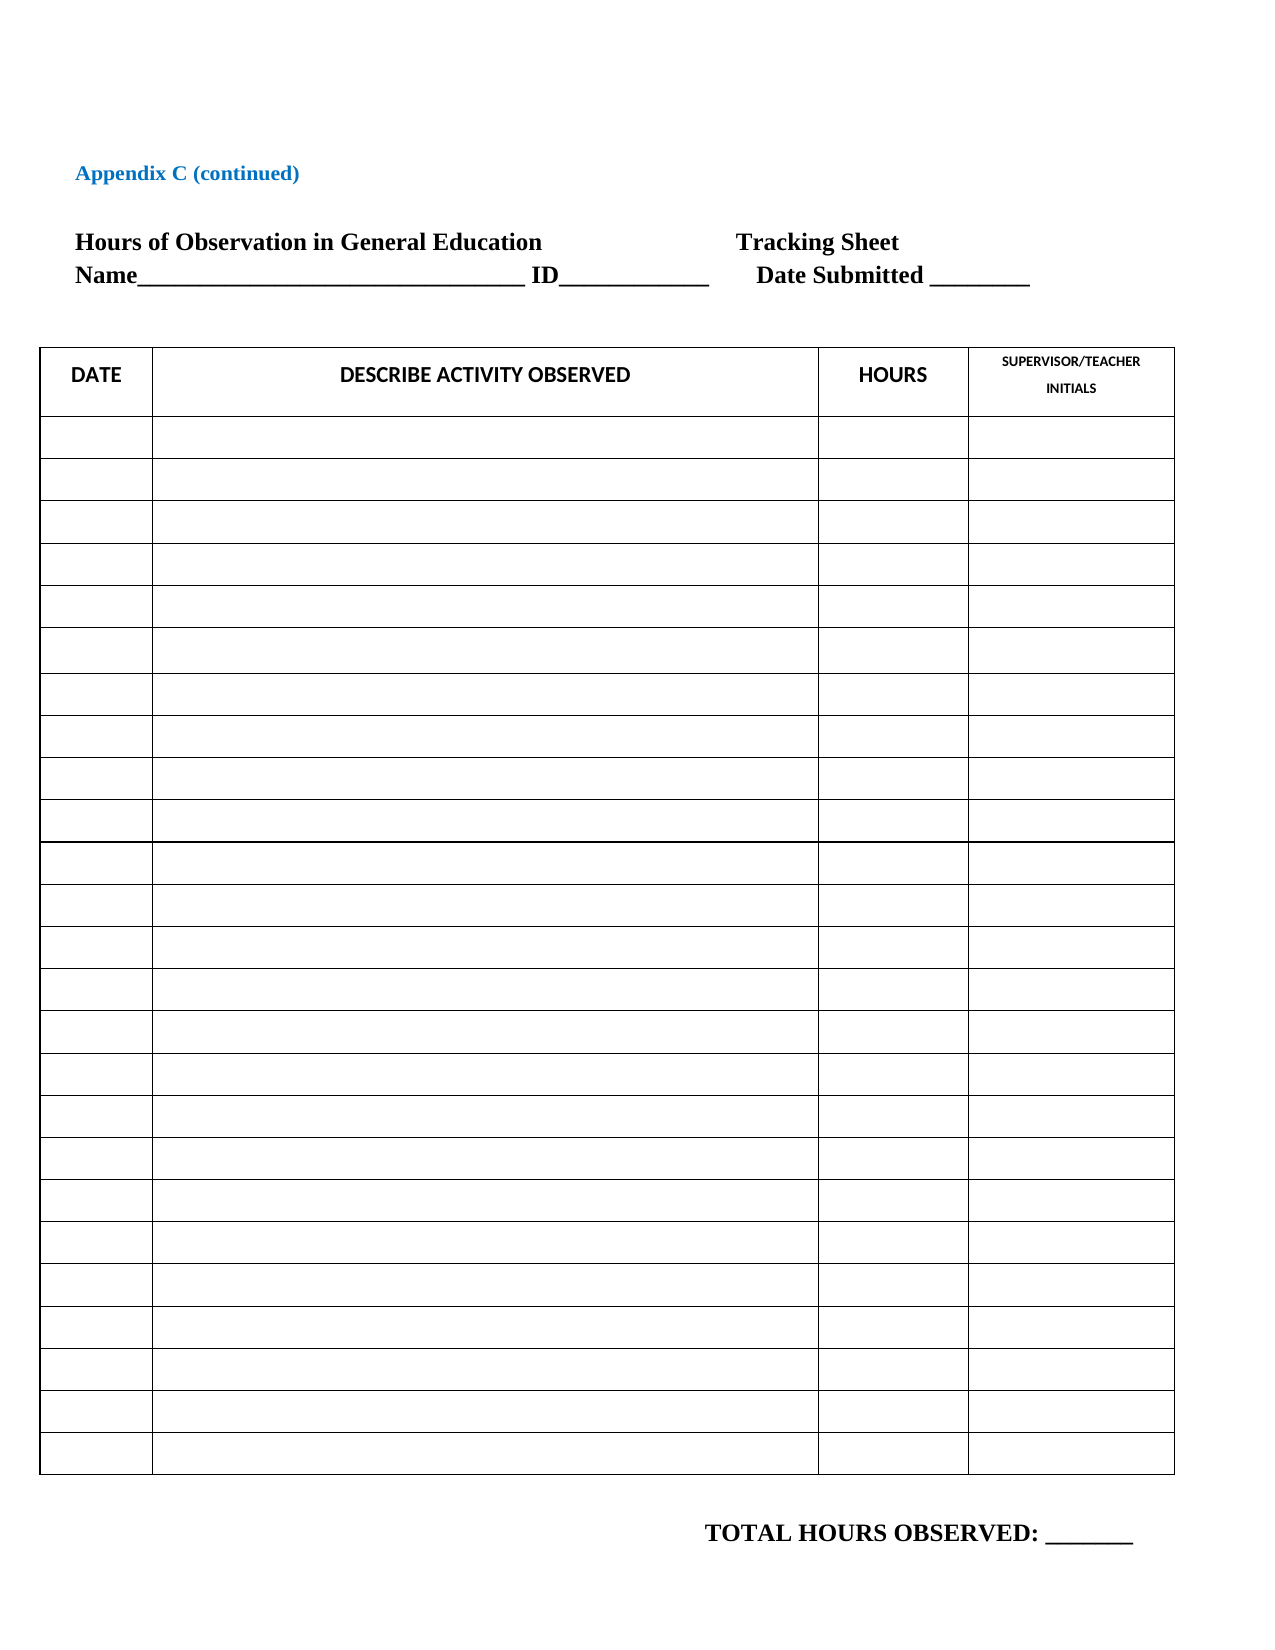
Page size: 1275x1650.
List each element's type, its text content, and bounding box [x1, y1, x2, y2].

table_cell [819, 1433, 968, 1474]
table_cell [153, 1307, 818, 1348]
table_cell [41, 1391, 152, 1432]
text Appendix C (continued) [75, 161, 1200, 185]
table_cell [969, 1433, 1174, 1474]
text TOTAL HOURS OBSERVED: _______ [75, 1518, 1200, 1547]
table_cell [819, 800, 968, 841]
table_cell [969, 1180, 1174, 1221]
text Hours of Observation in General Education Tracking Sheet [75, 227, 1200, 256]
table_cell [819, 885, 968, 926]
table_cell [969, 1222, 1174, 1263]
table_cell [819, 628, 968, 673]
table_cell [41, 1264, 152, 1306]
table_cell [41, 1011, 152, 1052]
table_cell [153, 927, 818, 968]
table_cell [969, 1349, 1174, 1390]
table_cell [41, 927, 152, 968]
table_cell [819, 1011, 968, 1052]
table_cell [41, 885, 152, 926]
table_cell [969, 459, 1174, 500]
table_cell [969, 417, 1174, 458]
table_cell [969, 1054, 1174, 1094]
table_cell [153, 969, 818, 1010]
table_cell [153, 1222, 818, 1263]
table_cell [969, 1307, 1174, 1348]
table_cell [819, 1180, 968, 1221]
table_cell [41, 1222, 152, 1263]
table_cell [819, 758, 968, 799]
table_cell [153, 1054, 818, 1094]
table_cell [969, 501, 1174, 542]
table_cell [969, 885, 1174, 926]
table_cell [969, 1391, 1174, 1432]
table_cell [41, 459, 152, 500]
table_cell [969, 674, 1174, 715]
table_cell [969, 586, 1174, 627]
table_cell [153, 1180, 818, 1221]
table_header DATE [41, 348, 152, 416]
table_cell [41, 417, 152, 458]
table_cell [153, 674, 818, 715]
table_cell [41, 758, 152, 799]
table_cell [41, 674, 152, 715]
table_cell [969, 927, 1174, 968]
table_cell [969, 544, 1174, 585]
text Name_______________________________ ID____________ Date Submitted ________ [75, 260, 1200, 289]
table_cell [819, 459, 968, 500]
table_cell [153, 843, 818, 884]
table_cell [153, 1011, 818, 1052]
table_cell [153, 716, 818, 757]
table_cell [819, 1391, 968, 1432]
table_cell [153, 586, 818, 627]
table_cell [819, 969, 968, 1010]
table_cell [41, 1433, 152, 1474]
table_cell [41, 800, 152, 841]
table_cell [153, 800, 818, 841]
table_cell [41, 1054, 152, 1094]
table_cell [153, 501, 818, 542]
table_cell [153, 417, 818, 458]
table_cell [819, 1349, 968, 1390]
table_cell [819, 927, 968, 968]
table_cell [819, 1138, 968, 1179]
table_cell [819, 674, 968, 715]
table_cell [819, 1222, 968, 1263]
table_cell [819, 716, 968, 757]
table_cell [41, 1096, 152, 1137]
table_cell [819, 1096, 968, 1137]
table_cell [969, 800, 1174, 841]
table_cell [41, 1138, 152, 1179]
table_cell [153, 1138, 818, 1179]
table_cell [153, 459, 818, 500]
table_cell [819, 1264, 968, 1306]
table_cell [153, 1096, 818, 1137]
table_cell [969, 843, 1174, 884]
table_cell [153, 544, 818, 585]
table_cell [41, 628, 152, 673]
table_cell [153, 1433, 818, 1474]
table_cell [969, 716, 1174, 757]
table_cell [819, 843, 968, 884]
table_cell [969, 758, 1174, 799]
table_cell [153, 1391, 818, 1432]
table_cell [153, 628, 818, 673]
table_cell [969, 1264, 1174, 1306]
table_cell [153, 1264, 818, 1306]
table_cell [969, 1096, 1174, 1137]
table_cell [969, 1011, 1174, 1052]
table_cell [41, 1307, 152, 1348]
table_cell [41, 586, 152, 627]
table_header HOURS [819, 348, 968, 416]
table_cell [969, 969, 1174, 1010]
table_cell [41, 843, 152, 884]
table_header SUPERVISOR/TEACHER INITIALS [969, 348, 1174, 416]
table_cell [153, 885, 818, 926]
table_cell [41, 716, 152, 757]
table_cell [153, 1349, 818, 1390]
table_cell [819, 417, 968, 458]
table_cell [41, 501, 152, 542]
table_cell [41, 1180, 152, 1221]
table_cell [41, 544, 152, 585]
table_cell [819, 501, 968, 542]
table_cell [41, 1349, 152, 1390]
table_cell [819, 586, 968, 627]
table_header DESCRIBE ACTIVITY OBSERVED [153, 348, 818, 416]
table_cell [41, 969, 152, 1010]
table_cell [153, 758, 818, 799]
table_cell [819, 1307, 968, 1348]
table_cell [969, 628, 1174, 673]
table_cell [819, 544, 968, 585]
table_cell [969, 1138, 1174, 1179]
table_cell [819, 1054, 968, 1094]
